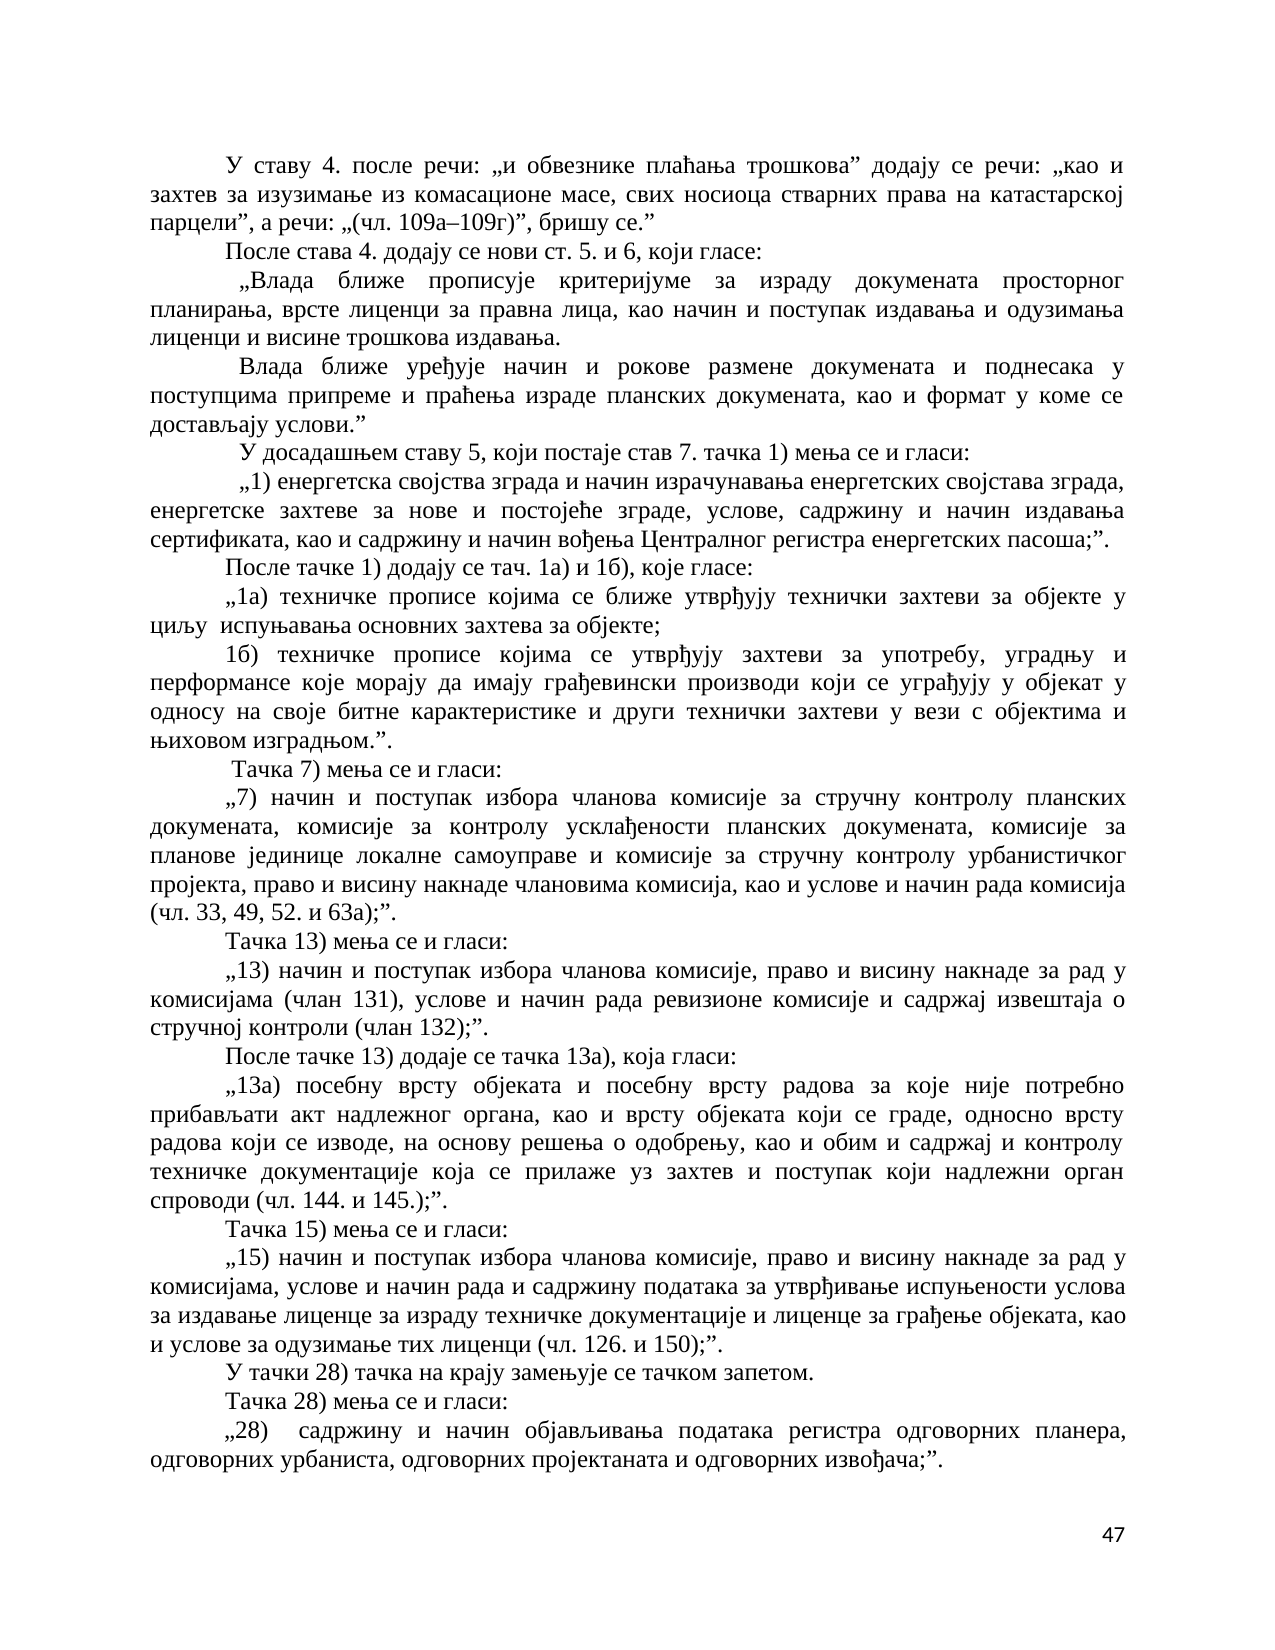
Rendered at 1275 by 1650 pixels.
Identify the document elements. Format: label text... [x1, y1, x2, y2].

text „13а) посебну врсту објеката и посебну врсту радова за које није потребно прибављати акт надлежног органа, као и врсту објеката који се граде, однoсно врсту радова који се изводе, на основу решења о одобрењу, као и обим и садржај и контролу техничке документације која се прилаже уз захтев и поступак који надлежни орган спроводи (чл. 144. и 145.);”. [150, 1070, 1125, 1214]
text Тачка 13) мења се и гласи: [150, 926, 1127, 955]
text У досадашњем ставу 5, који постаје став 7. тачка 1) мења се и гласи: [150, 437, 1125, 466]
text После става 4. додају се нови ст. 5. и 6, који гласе: [150, 236, 1125, 265]
text „1) енергетска својства зграда и начин израчунавања енергетских својстава зграда, енергетске захтеве за нове и постојеће зграде, услове, садржину и начин издавања сертификата, као и садржину и начин вођења Централног регистра енергетских пасоша;”. [150, 466, 1125, 552]
text У ставу 4. после речи: „и обвезнике плаћања трошкова” додају се речи: „као и захтев за изузимање из комасационе масе, свих носиоца стварних права на катастарској парцели”, а речи: „(чл. 109а–109г)”, бришу се.” [150, 150, 1125, 236]
text После тачке 1) додају се тач. 1а) и 1б), које гласе: [150, 552, 1125, 581]
text Влада ближе уређује начин и рокове размене докумената и поднесака у поступцима припреме и праћења израде планских докумената, као и формат у коме се достављају услови.” [150, 351, 1125, 437]
text „13) начин и поступак избора чланова комисије, право и висину накнаде за рад у комисијама (члан 131), услове и начин рада ревизионе комисије и садржај извештаја о стручној контроли (члан 132);ˮ. [150, 955, 1127, 1041]
text „Влада ближе прописује критеријуме за израду докумената просторног планирања, врсте лиценци за правна лица, као начин и поступак издавања и одузимања лиценци и висине трошкова издавања. [150, 265, 1125, 351]
text Тачка 28) мења се и гласи: [150, 1386, 1127, 1415]
text Тачка 7) мења се и гласи: [150, 754, 1127, 782]
text „15) начин и поступак избора чланова комисије, право и висину накнаде за рад у комисијама, услове и начин рада и садржину података за утврђивање испуњености услова за издавање лиценце за израду техничке документације и лиценце за грађење објеката, као и услове за одузимање тих лиценци (чл. 126. и 150);”. [150, 1242, 1127, 1357]
text После тачке 13) додаје се тачка 13а), која гласи: [150, 1041, 1127, 1070]
text „28) садржину и начин објављивања података регистра одговорних планера, одговорних урбаниста, одговорних пројектаната и одговорних извођача;”. [150, 1415, 1127, 1472]
text У тачки 28) тачка на крају замењује се тачком запетом. [150, 1357, 1127, 1386]
text 1б) техничке прописе којима се утврђују захтеви за употребу, уградњу и перформансе које морају да имају грађевински производи који се уграђују у објекат у односу на своје битне карактеристике и други технички захтеви у вези с објектима и њиховом изградњом.”. [150, 639, 1127, 754]
text „7) начин и поступак избора чланова комисије за стручну контролу планских докумената, комисије за контролу усклађености планских докумената, комисије за планове јединице локалне самоуправе и комисије за стручну контролу урбанистичког пројекта, право и висину накнаде члановима комисија, као и услове и начин рада комисија (чл. 33, 49, 52. и 63а);ˮ. [150, 782, 1127, 926]
text „1а) техничке прописе којима се ближе утврђују технички захтеви за објекте у циљу испуњавања основних захтева за објекте; [150, 581, 1127, 639]
text Тачка 15) мења се и гласи: [150, 1214, 1127, 1242]
